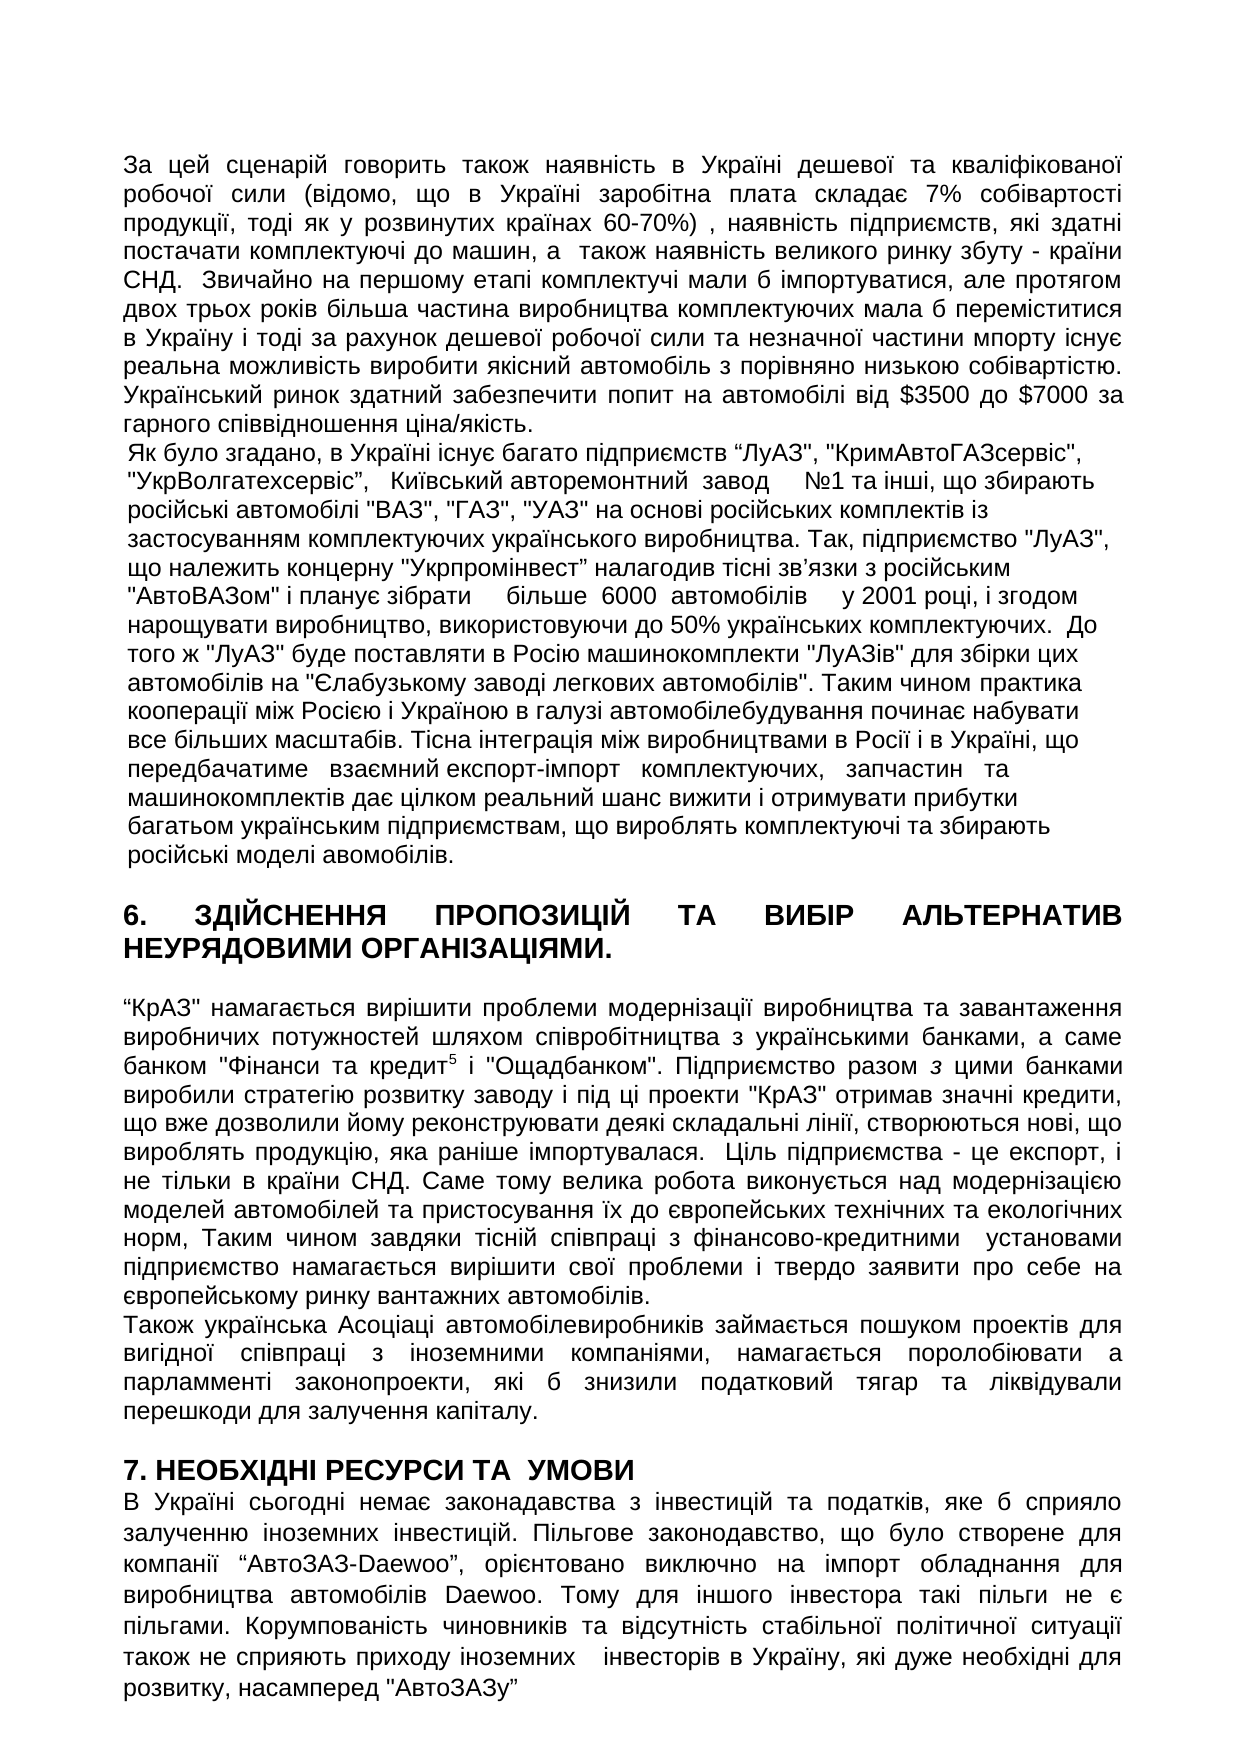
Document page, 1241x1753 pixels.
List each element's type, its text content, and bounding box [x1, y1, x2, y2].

text 7. НЕОБХІДНІ РЕСУРСИ ТА УМОВИ [123, 1453, 1123, 1487]
text “КрАЗ" намагається вирішити проблеми модернізації виробництва та завантаження виробничих потужностей шляхом співробітництва з українськими банками, а саме банком "Фінанси та кредит5 і "Ощадбанком". Підприємство разом з цими банками виробили стратегію розвитку заводу і під ці проекти "КрАЗ" отримав значні кредити, що вже дозволили йому реконструювати деякі складальні лінії, створюються нові, що вироблять продукцію, яка раніше імпортувалася. Ціль підприємства - це експорт, і не тільки в країни СНД. Саме тому велика робота виконується над модернізацією моделей автомобілей та пристосування їх до європейських технічних та екологічних норм, Таким чином завдяки тісній співпраці з фінансово-кредитними установами підприємство намагається вирішити свої проблеми і твердо заявити про себе на європейському ринку вантажних автомобілів. [123, 993, 1123, 1309]
text В Україні сьогодні немає законадавства з інвестицій та податків, яке б сприяло залученню іноземних інвестицій. Пільгове законодавство, що було створене для компанії “АвтоЗАЗ-Daewoo”, орієнтовано виключно на імпорт обладнання для виробництва автомобілів Daewoo. Тому для іншого інвестора такі пільги не є пільгами. Корумпованість чиновників та відсутність стабільної політичної ситуації також не сприяють приходу іноземних інвесторів в Україну, які дуже необхідні для розвитку, насамперед "АвтоЗАЗу” [123, 1487, 1123, 1702]
text Як було згадано, в Україні існує багато підприємств “ЛуАЗ", "КримАвтоГАЗсервіс", "УкрВолгатехсервіс”, Київський авторемонтний завод №1 та інші, що збирають російські автомобілі "ВАЗ", "ГАЗ", "УАЗ" на основі російських комплектів із застосуванням комплектуючих українського виробництва. Так, підприємство "ЛуАЗ", що належить концерну "Укрпромінвест” налагодив тісні зв’язки з російським "АвтоВАЗом" і планує зібрати більше 6000 автомобілів у 2001 році, і згодом нарощувати виробництво, використовуючи до 50% українських комплектуючих. До того ж "ЛуАЗ" буде поставляти в Росію машинокомплекти "ЛуАЗів" для збірки цих автомобілів на "Єлабузькому заводі легкових автомобілів". Таким чином практика кооперації між Росією і Україною в галузі автомобілебудування починає набувати все більших масштабів. Тісна інтеграція між виробництвами в Росії і в Україні, що передбачатиме взаємний експорт-імпорт комплектуючих, запчастин та машинокомплектів дає цілком реальний шанс вижити і отримувати прибутки багатьом українським підприємствам, що вироблять комплектуючі та збирають російські моделі авомобілів. [127, 437, 1123, 869]
text 6. ЗДІЙСНЕННЯ ПРОПОЗИЦІЙ ТА ВИБІР АЛЬТЕРНАТИВ НЕУРЯДОВИМИ ОРГАНІЗАЦІЯМИ. [123, 897, 1123, 964]
text За цей сценарій говорить також наявність в Україні дешевої та кваліфікованої робочої сили (відомо, що в Україні заробітна плата складає 7% собівартості продукції, тоді як у розвинутих країнах 60-70%) , наявність підприємств, які здатні постачати комплектуючі до машин, а також наявність великого ринку збуту - країни СНД. Звичайно на першому етапі комплектучі мали б імпортуватися, але протягом двох трьох років більша частина виробництва комплектуючих мала б переміститися в Україну і тоді за рахунок дешевої робочої сили та незначної частини мпорту існує реальна можливість виробити якісний автомобіль з порівняно низькою собівартістю. Український ринок здатний забезпечити попит на автомобілі від $3500 до $7000 за гарного співвідношення ціна/якість. [123, 150, 1123, 437]
text Також українська Асоціаці автомобілевиробників займається пошуком проектів для вигідної співпраці з іноземними компаніями, намагається поролобіювати а парламменті законопроекти, які б знизили податковий тягар та ліквідували перешкоди для залучення капіталу. [123, 1309, 1123, 1424]
